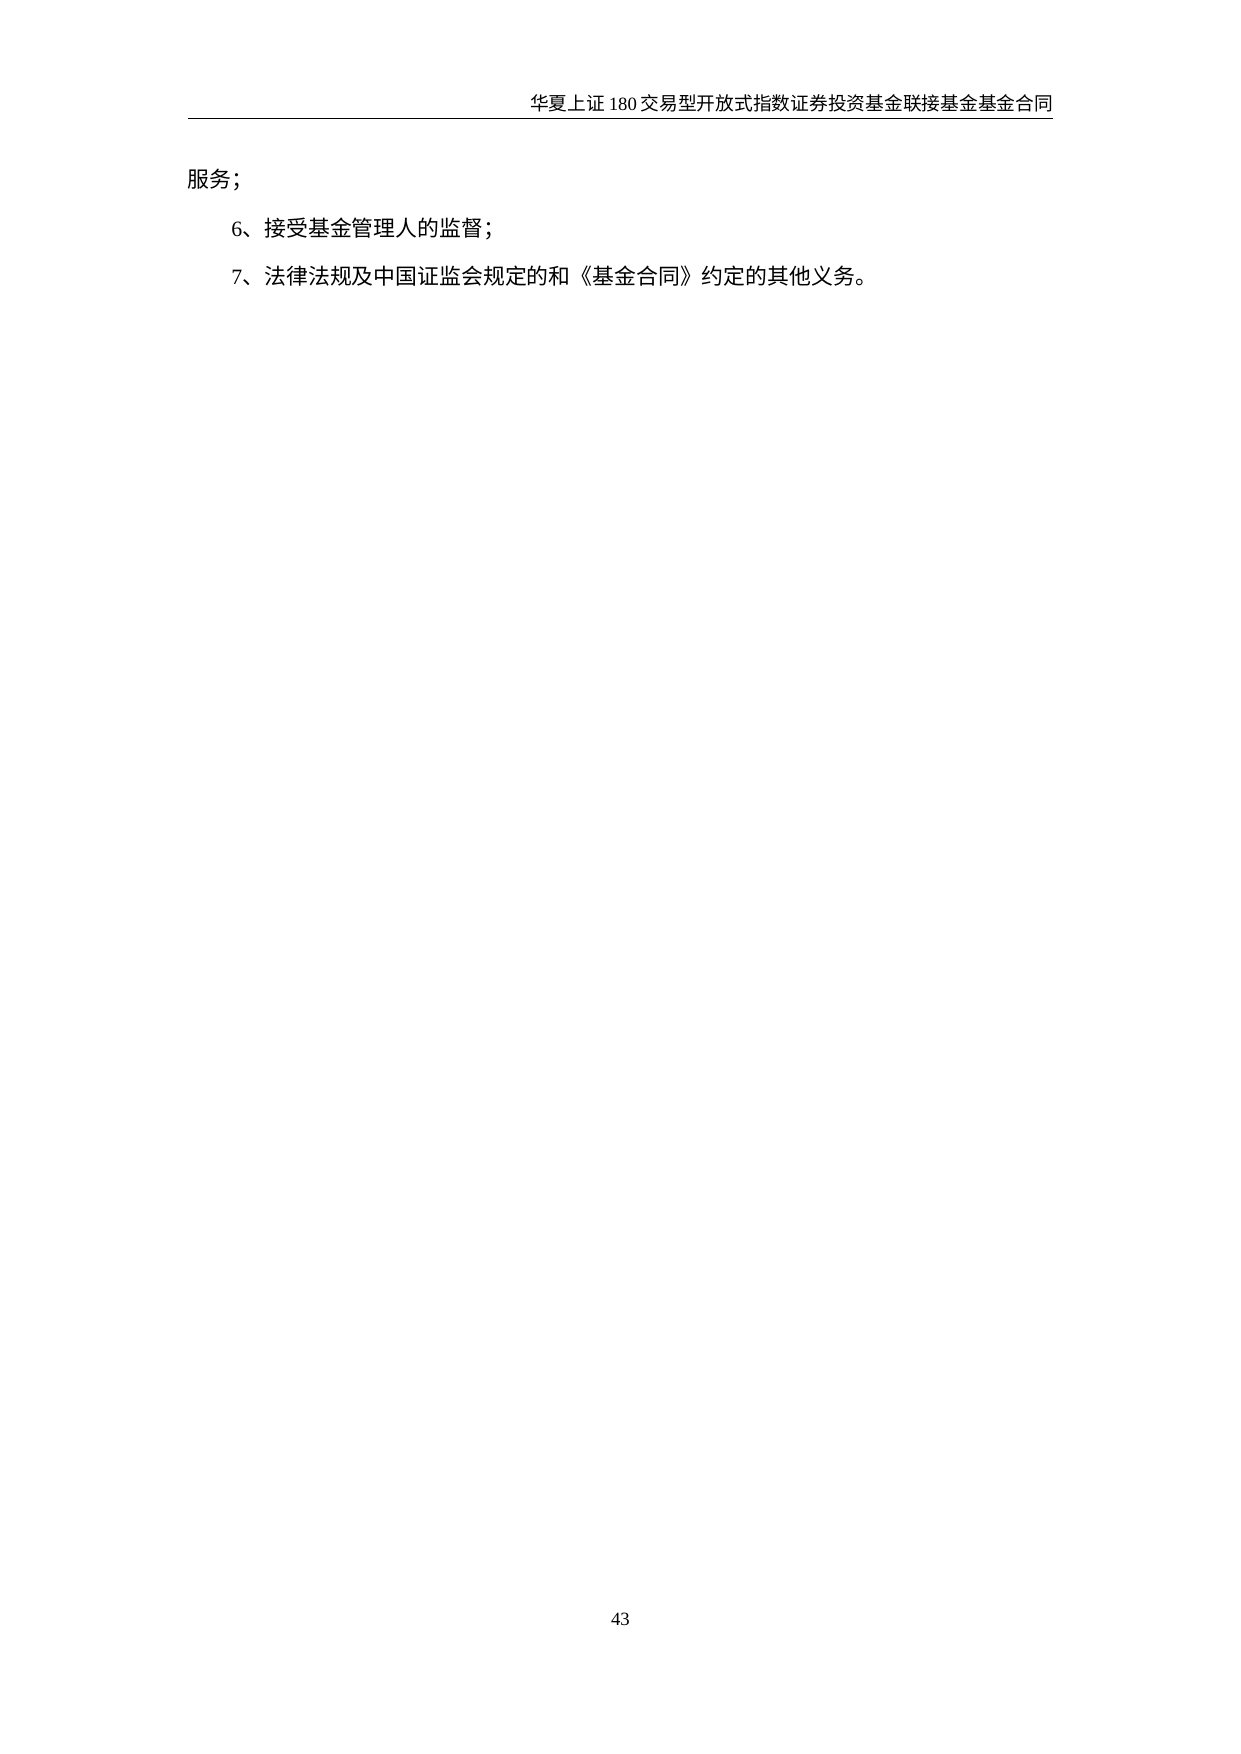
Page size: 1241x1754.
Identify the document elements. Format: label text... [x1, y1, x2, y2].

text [187, 162, 1053, 194]
text 6、接受基金管理人的监督； [187, 210, 1053, 243]
text 7、法律法规及中国证监会规定的和《基金合同》约定的其他义务。 [187, 259, 1053, 291]
